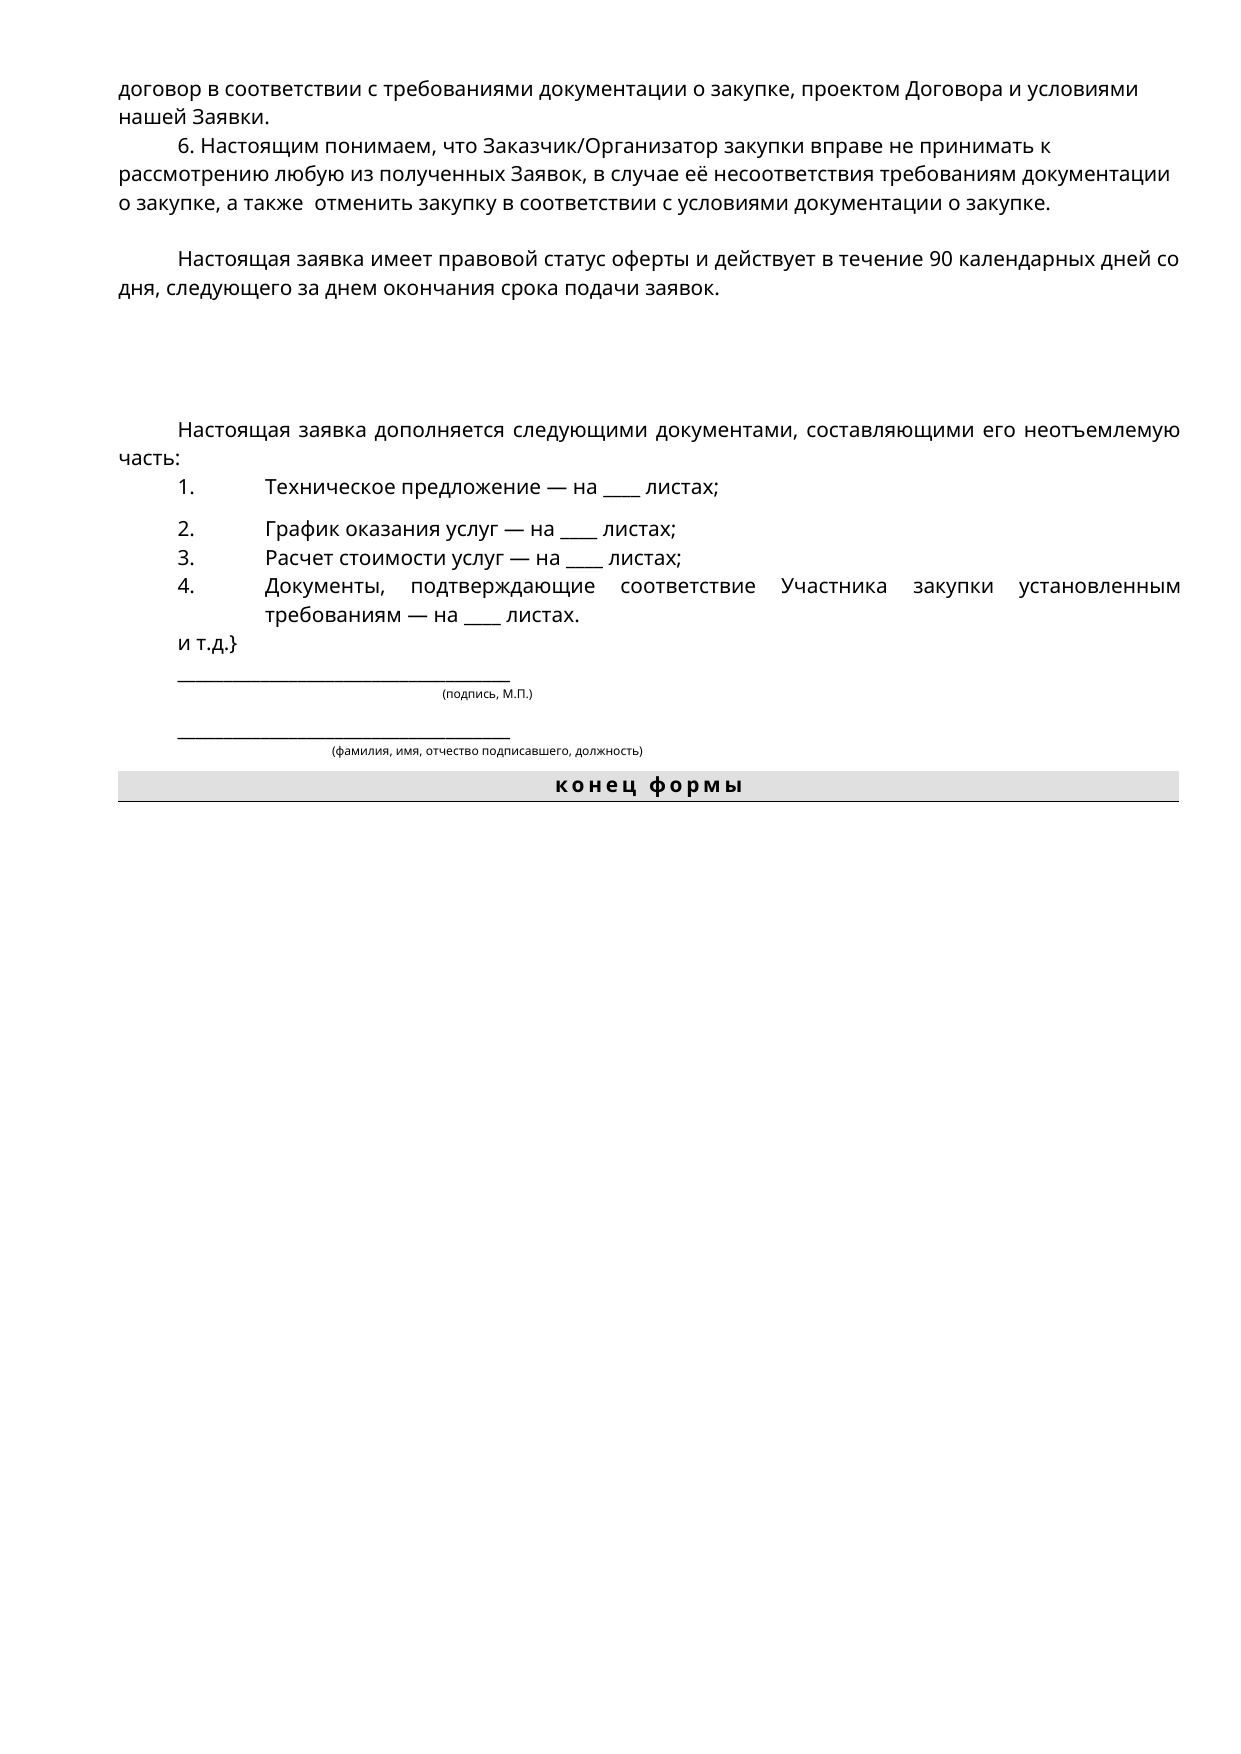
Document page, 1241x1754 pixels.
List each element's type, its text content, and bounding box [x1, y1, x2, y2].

text ____________________________________ [118, 657, 1181, 685]
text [118, 74, 1181, 131]
text (фамилия, имя, отчество подписавшего, должность) [118, 742, 797, 771]
text (подпись, М.П.) [118, 685, 797, 714]
text Настоящая заявка имеет правовой статус оферты и действует в течение 90 календарных дней со дня, следующего за днем окончания срока подачи заявок. [118, 244, 1181, 301]
list Расчет стоимости услуг — на ____ листах; [177, 543, 1181, 571]
text ____________________________________ [118, 714, 1181, 742]
text Настоящая заявка дополняется следующими документами, составляющими его неотъемлемую часть: [118, 415, 1181, 472]
text конец формы [118, 771, 1179, 801]
list График оказания услуг — на ____ листах; [177, 514, 1181, 543]
text 6. Настоящим понимаем, что Заказчик/Организатор закупки вправе не принимать к рассмотрению любую из полученных Заявок, в случае её несоответствия требованиям документации о закупке, а также отменить закупку в соответствии с условиями документации о закупке. [118, 131, 1181, 216]
text и т.д.} [118, 628, 1181, 657]
list Техническое предложение — на ____ листах; [177, 472, 1181, 500]
list Документы, подтверждающие соответствие Участника закупки установленным требованиям — на ____ листах. [177, 571, 1181, 628]
